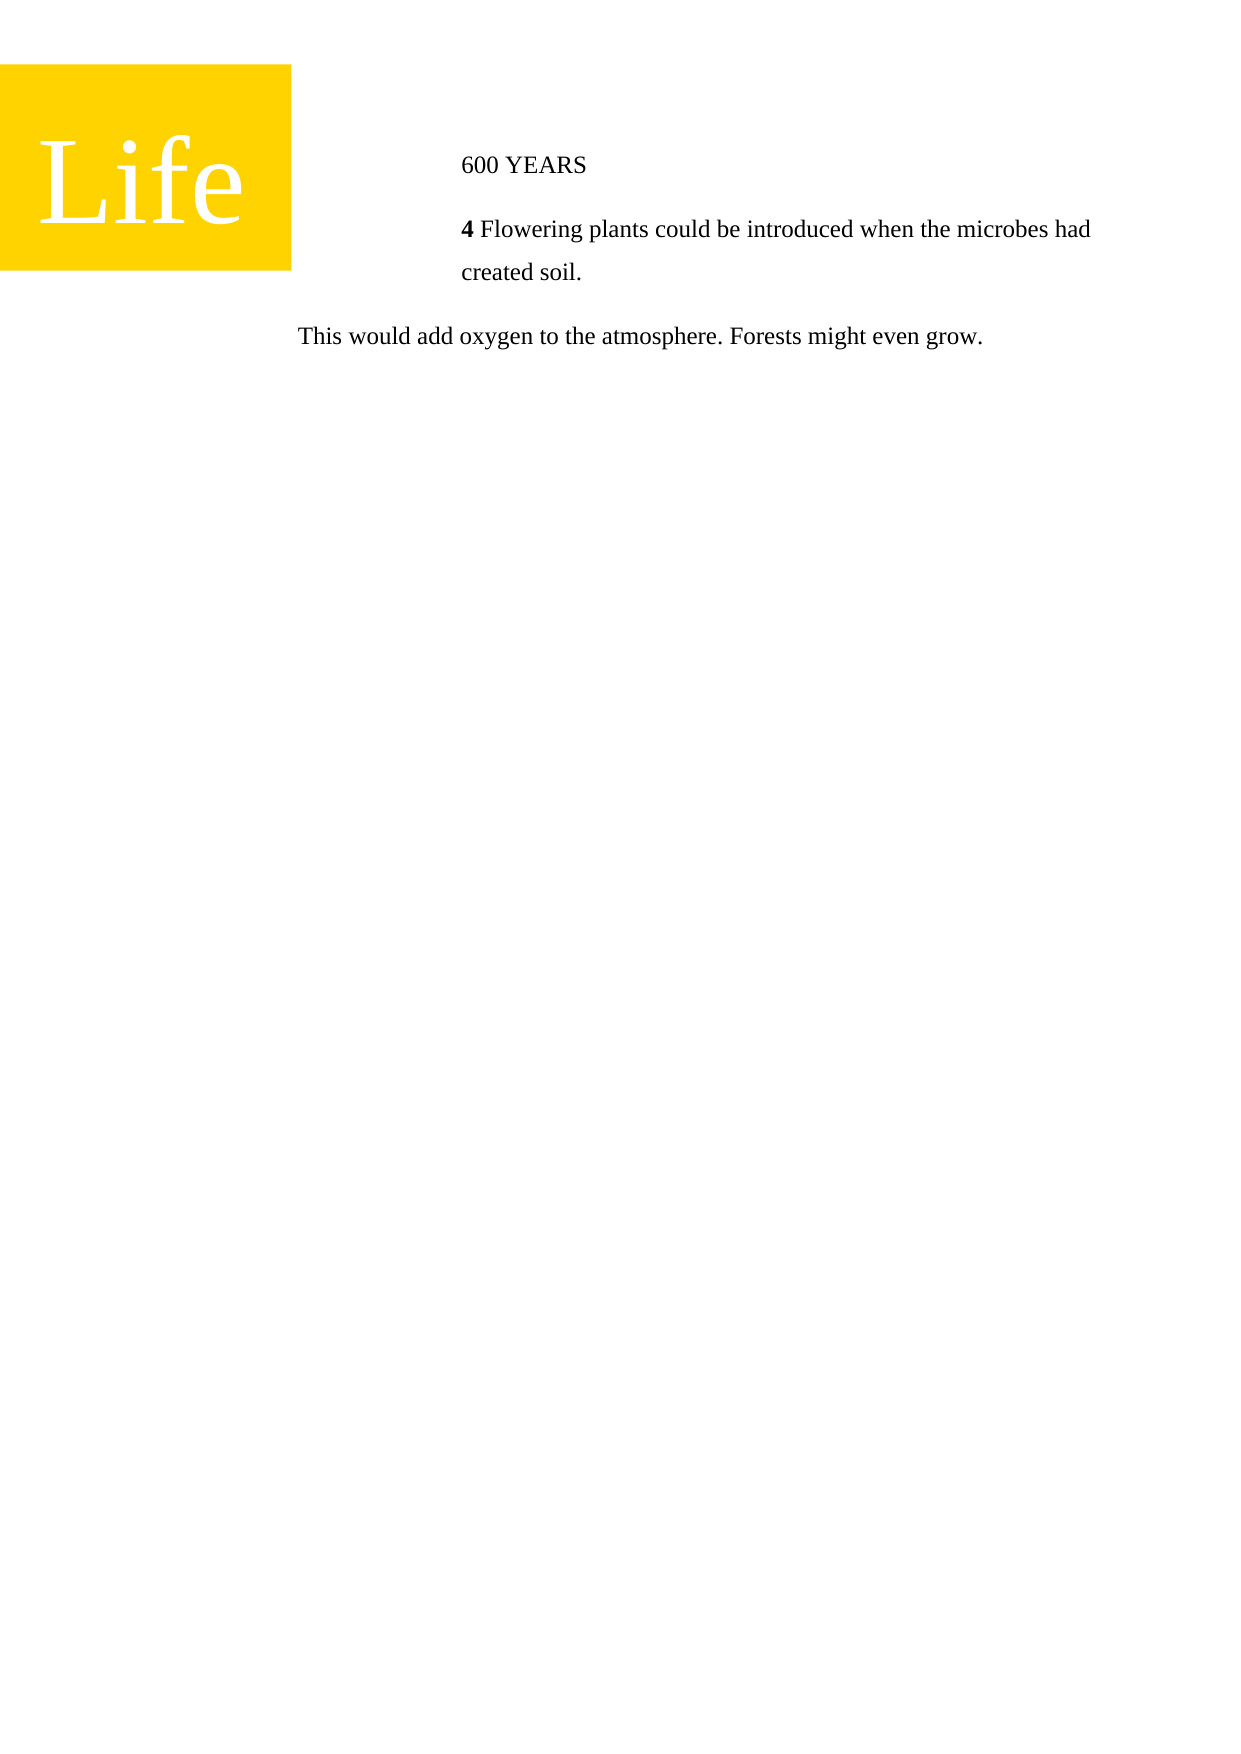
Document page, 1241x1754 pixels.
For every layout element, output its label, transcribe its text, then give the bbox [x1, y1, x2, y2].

text 600 YEARS [298, 150, 1139, 179]
text This would add oxygen to the atmosphere. Forests might even grow. [298, 321, 1139, 350]
text 4 Flowering plants could be introduced when the microbes had created soil. [298, 214, 1139, 286]
